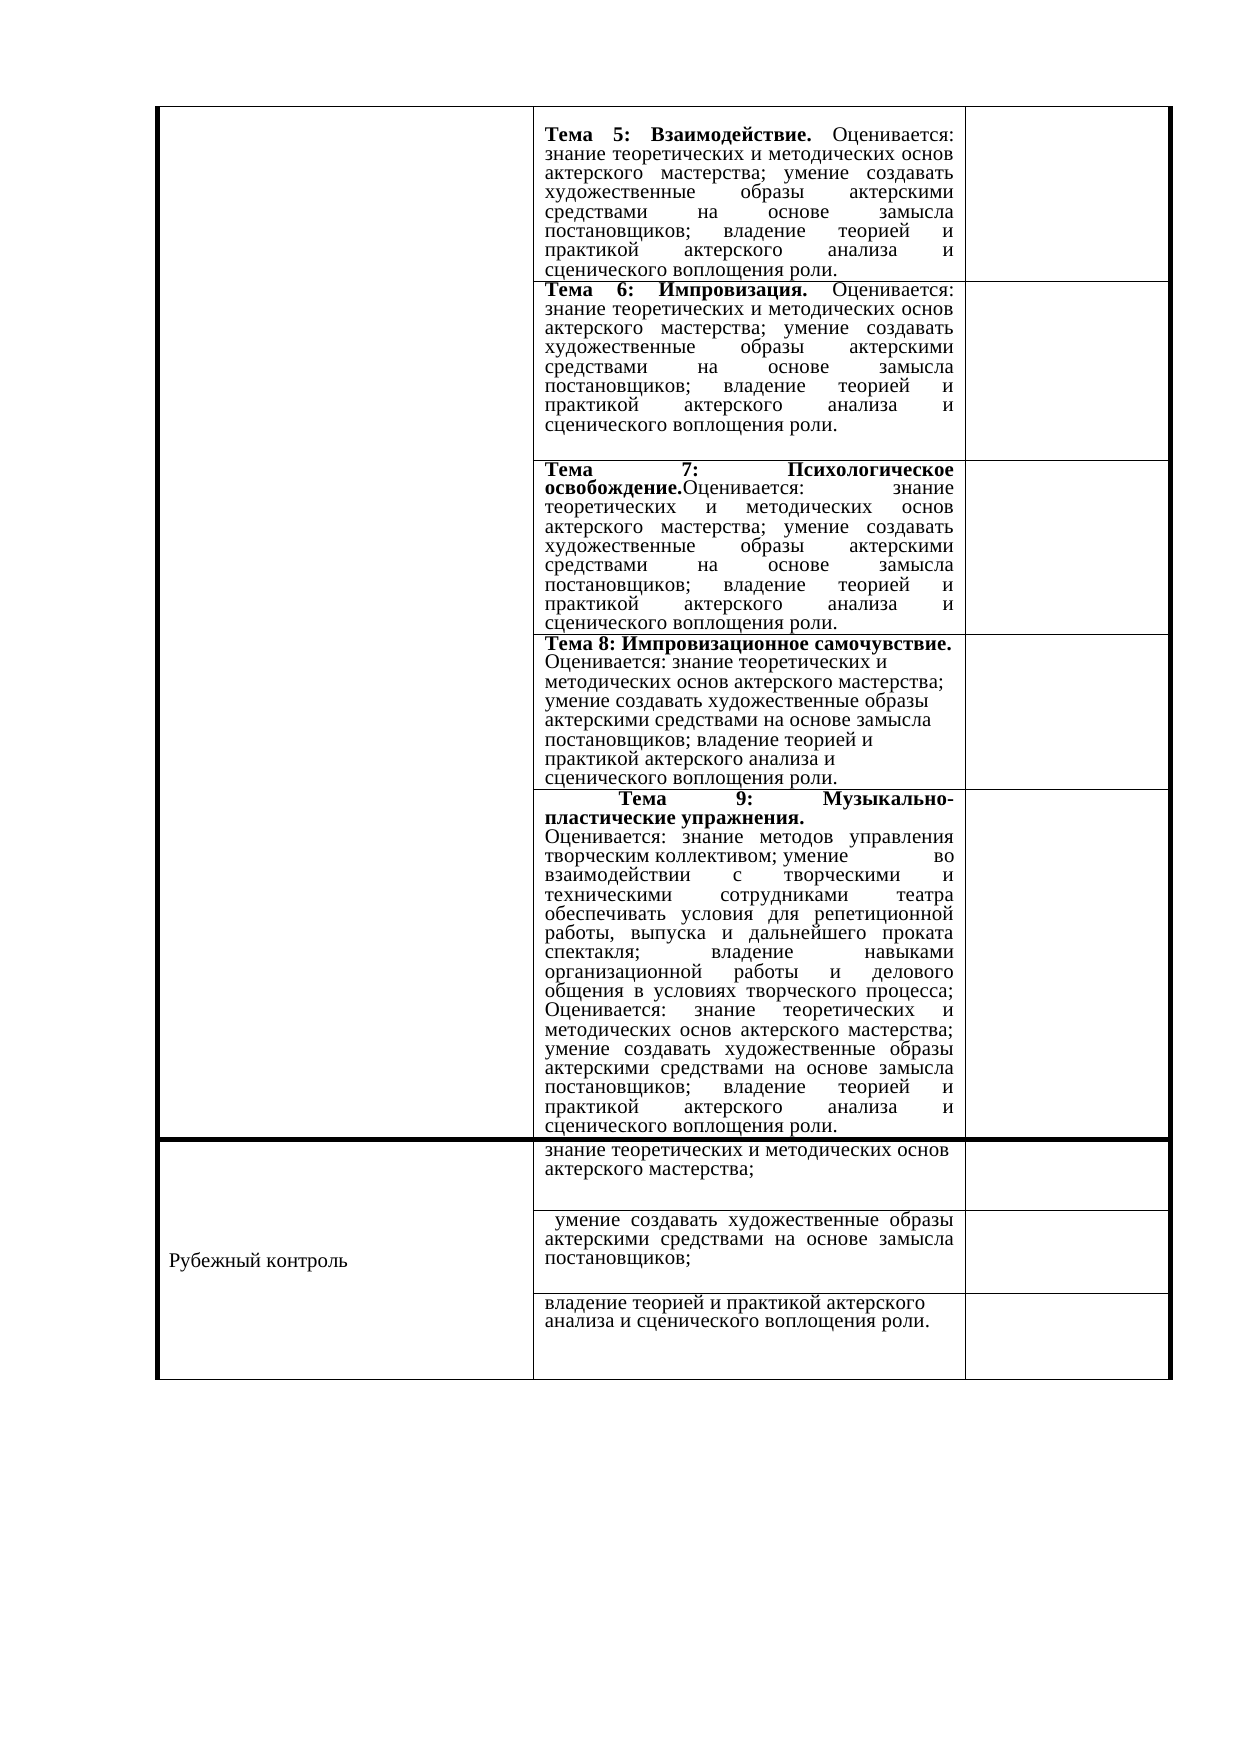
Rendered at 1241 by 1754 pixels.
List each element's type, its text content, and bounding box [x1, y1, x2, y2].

table_cell Тема 6: Импровизация. Оценивается: знание теоретических и методических основ актерского мастерства; умение создавать художественные образы актерскими средствами на основе замысла постановщиков; владение теорией и практикой актерского анализа и сценического воплощения роли. [534, 282, 965, 460]
table_cell [966, 282, 1168, 460]
table_cell [966, 461, 1168, 634]
table_cell [966, 1211, 1168, 1293]
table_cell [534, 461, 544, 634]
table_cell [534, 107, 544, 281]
table_cell [966, 107, 1168, 281]
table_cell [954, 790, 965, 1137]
table_cell [966, 790, 1168, 1137]
table_cell [966, 1142, 1168, 1210]
table_cell владение теорией и практикой актерского анализа и сценического воплощения роли. [534, 1294, 965, 1379]
table_cell Рубежный контроль [160, 1142, 533, 1379]
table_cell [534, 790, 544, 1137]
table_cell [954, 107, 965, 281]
table_cell [966, 635, 1168, 789]
table_cell умение создавать художественные образы актерскими средствами на основе замысла постановщиков; [534, 1211, 965, 1293]
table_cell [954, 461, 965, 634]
table_cell знание теоретических и методических основ актерского мастерства; [534, 1142, 965, 1210]
table_cell [966, 1294, 1168, 1379]
table_cell Тема 8: Импровизационное самочувствие. Оценивается: знание теоретических и методических основ актерского мастерства; умение создавать художественные образы актерскими средствами на основе замысла постановщиков; владение теорией и практикой актерского анализа и сценического воплощения роли. [534, 635, 965, 789]
